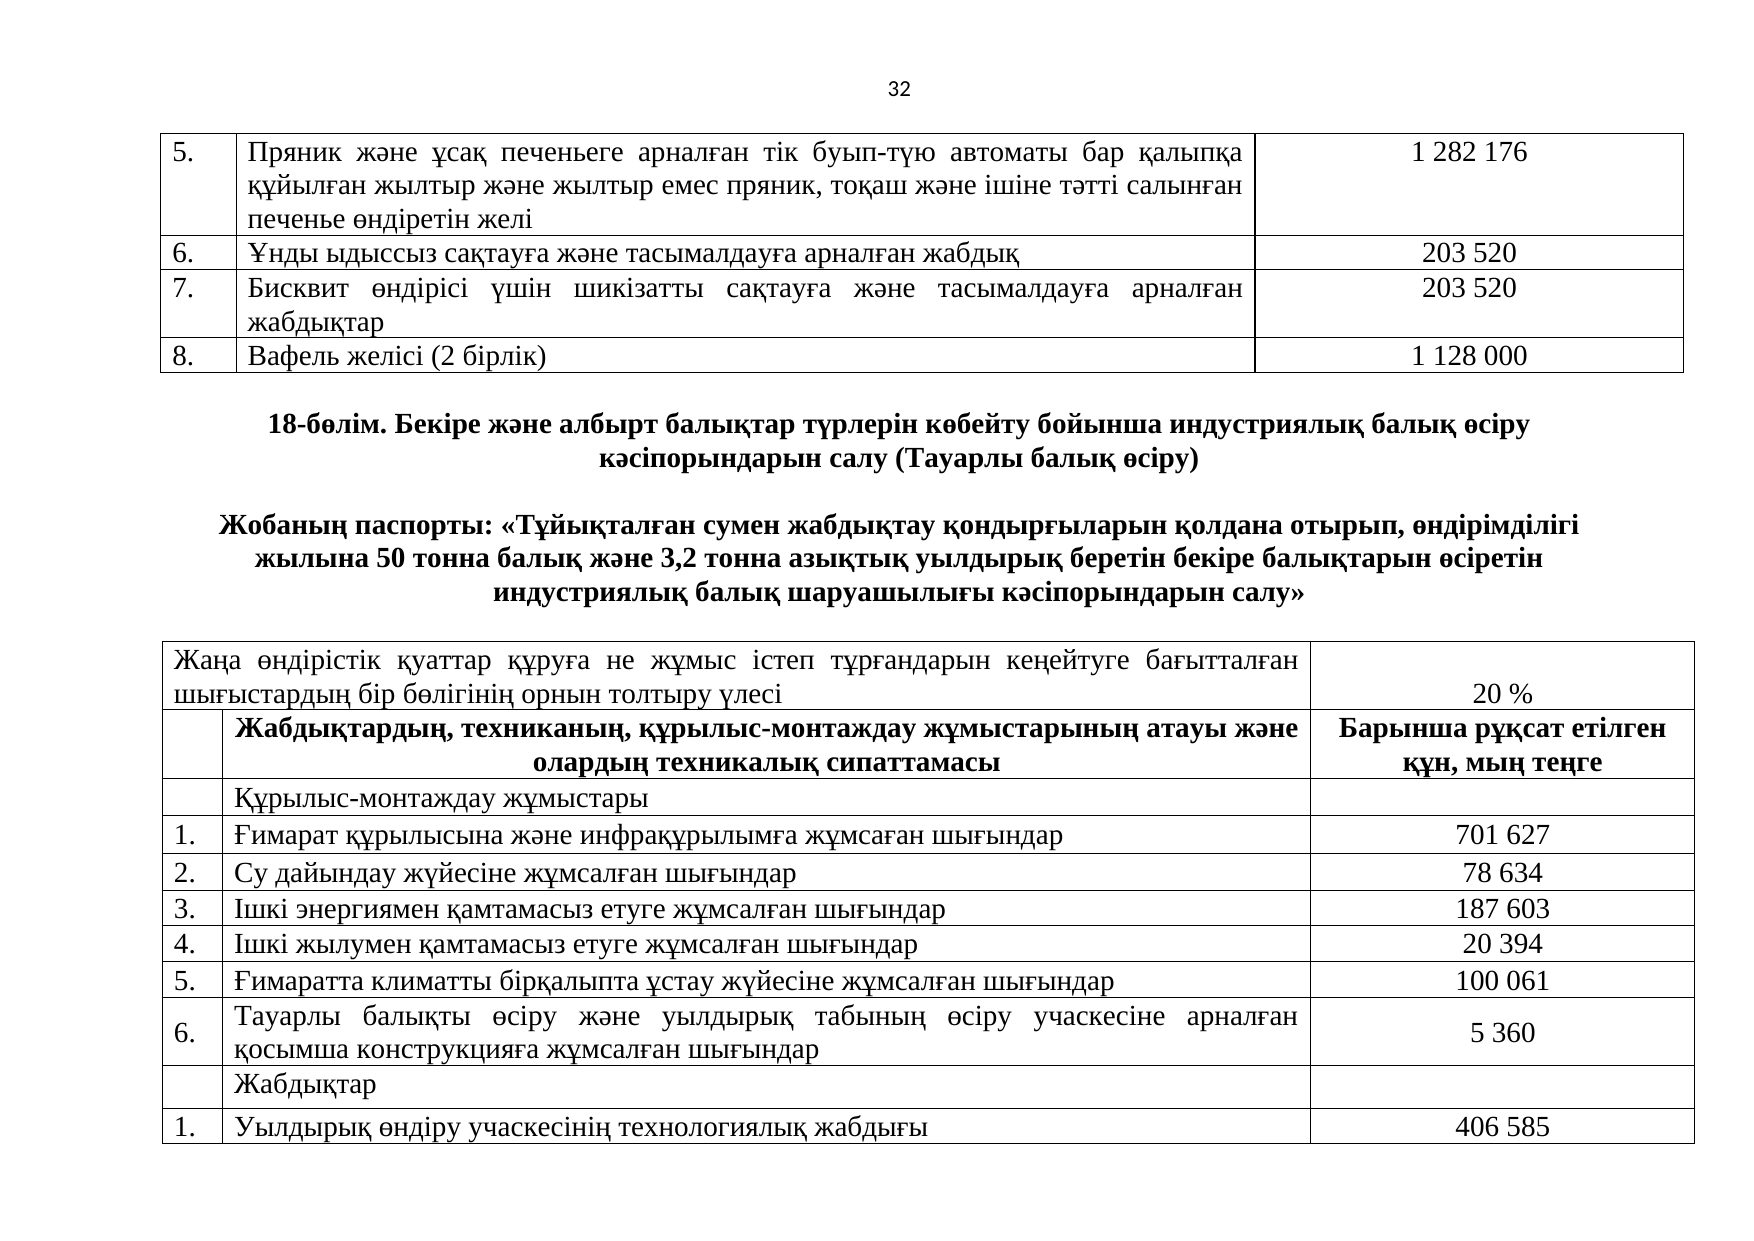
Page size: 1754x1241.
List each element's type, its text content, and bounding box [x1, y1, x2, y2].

table_header 20 % [1311, 642, 1694, 709]
text Жобаның паспорты: «Тұйықталған сумен жабдықтау қондырғыларын қолдана отырып, өндірімділігі жылына 50 тонна балық және 3,2 тонна азықтық уылдырық беретін бекіре балықтарын өсіретін индустриялық балық шаруашылығы кәсіпорындарын салу» [162, 507, 1636, 608]
table_cell 6. [163, 998, 222, 1065]
table_cell 7. [161, 270, 236, 337]
table_cell 406 585 [1311, 1109, 1694, 1142]
table_cell 1. [163, 816, 222, 852]
table_cell 1 128 000 [1256, 338, 1683, 372]
table_cell [1311, 779, 1694, 815]
table_cell Су дайындау жүйесіне жұмсалған шығындар [223, 854, 1310, 890]
table_cell 203 520 [1256, 236, 1683, 269]
text 18-бөлім. Бекіре және албырт балықтар түрлерін көбейту бойынша индустриялық балық өсіру кәсіпорындарын салу (Тауарлы балық өсіру) [162, 406, 1636, 473]
table_cell Уылдырық өндіру учаскесінің технологиялық жабдығы [223, 1109, 1310, 1142]
table_cell 6. [161, 236, 236, 269]
table_cell 5 360 [1311, 998, 1694, 1065]
table_cell 8. [161, 338, 236, 372]
table_cell Жабдықтардың, техниканың, құрылыс-монтаждау жұмыстарының атауы және олардың техникалық сипаттамасы [223, 710, 1310, 777]
table_cell 100 061 [1311, 962, 1694, 997]
table_cell Ғимарат құрылысына және инфрақұрылымға жұмсаған шығындар [223, 816, 1310, 852]
table_cell 5. [163, 962, 222, 997]
table_header Жаңа өндірістік қуаттар құруға не жұмыс істеп тұрғандарын кеңейтуге бағытталған шығыстардың бір бөлігінің орнын толтыру үлесі [163, 642, 1310, 709]
table_cell Вафель желісі (2 бірлік) [237, 338, 1254, 372]
table_cell 1. [163, 1109, 222, 1142]
table_cell Ұнды ыдыссыз сақтауға және тасымалдауға арналған жабдық [237, 236, 1254, 269]
table_cell 78 634 [1311, 854, 1694, 890]
table_cell 20 394 [1311, 926, 1694, 961]
table_cell Барынша рұқсат етілген құн, мың теңге [1311, 710, 1694, 777]
table_cell [163, 710, 222, 777]
table_cell [1311, 1066, 1694, 1108]
table_cell 1 282 176 [1256, 134, 1683, 234]
table_cell Ішкі жылумен қамтамасыз етуге жұмсалған шығындар [223, 926, 1310, 961]
table_cell Тауарлы балықты өсіру және уылдырық табының өсіру учаскесіне арналған қосымша конструкцияға жұмсалған шығындар [223, 998, 1310, 1065]
table_cell [163, 1066, 222, 1108]
table_cell Құрылыс-монтаждау жұмыстары [223, 779, 1310, 815]
table_cell 3. [163, 891, 222, 924]
table_cell 4. [163, 926, 222, 961]
table_cell Ғимаратта климатты бірқалыпта ұстау жүйесіне жұмсалған шығындар [223, 962, 1310, 997]
table_cell 701 627 [1311, 816, 1694, 852]
table_cell [163, 779, 222, 815]
table_cell Жабдықтар [223, 1066, 1310, 1108]
table_cell Пряник және ұсақ печеньеге арналған тік буып-түю автоматы бар қалыпқа құйылған жылтыр және жылтыр емес пряник, тоқаш және ішіне тәтті салынған печенье өндіретін желі [237, 134, 1254, 234]
table_cell Бисквит өндірісі үшін шикізатты сақтауға және тасымалдауға арналған жабдықтар [237, 270, 1254, 337]
table_cell Ішкі энергиямен қамтамасыз етуге жұмсалған шығындар [223, 891, 1310, 924]
table_cell 2. [163, 854, 222, 890]
table_cell 5. [161, 134, 236, 234]
table_cell 187 603 [1311, 891, 1694, 924]
table_cell 203 520 [1256, 270, 1683, 337]
